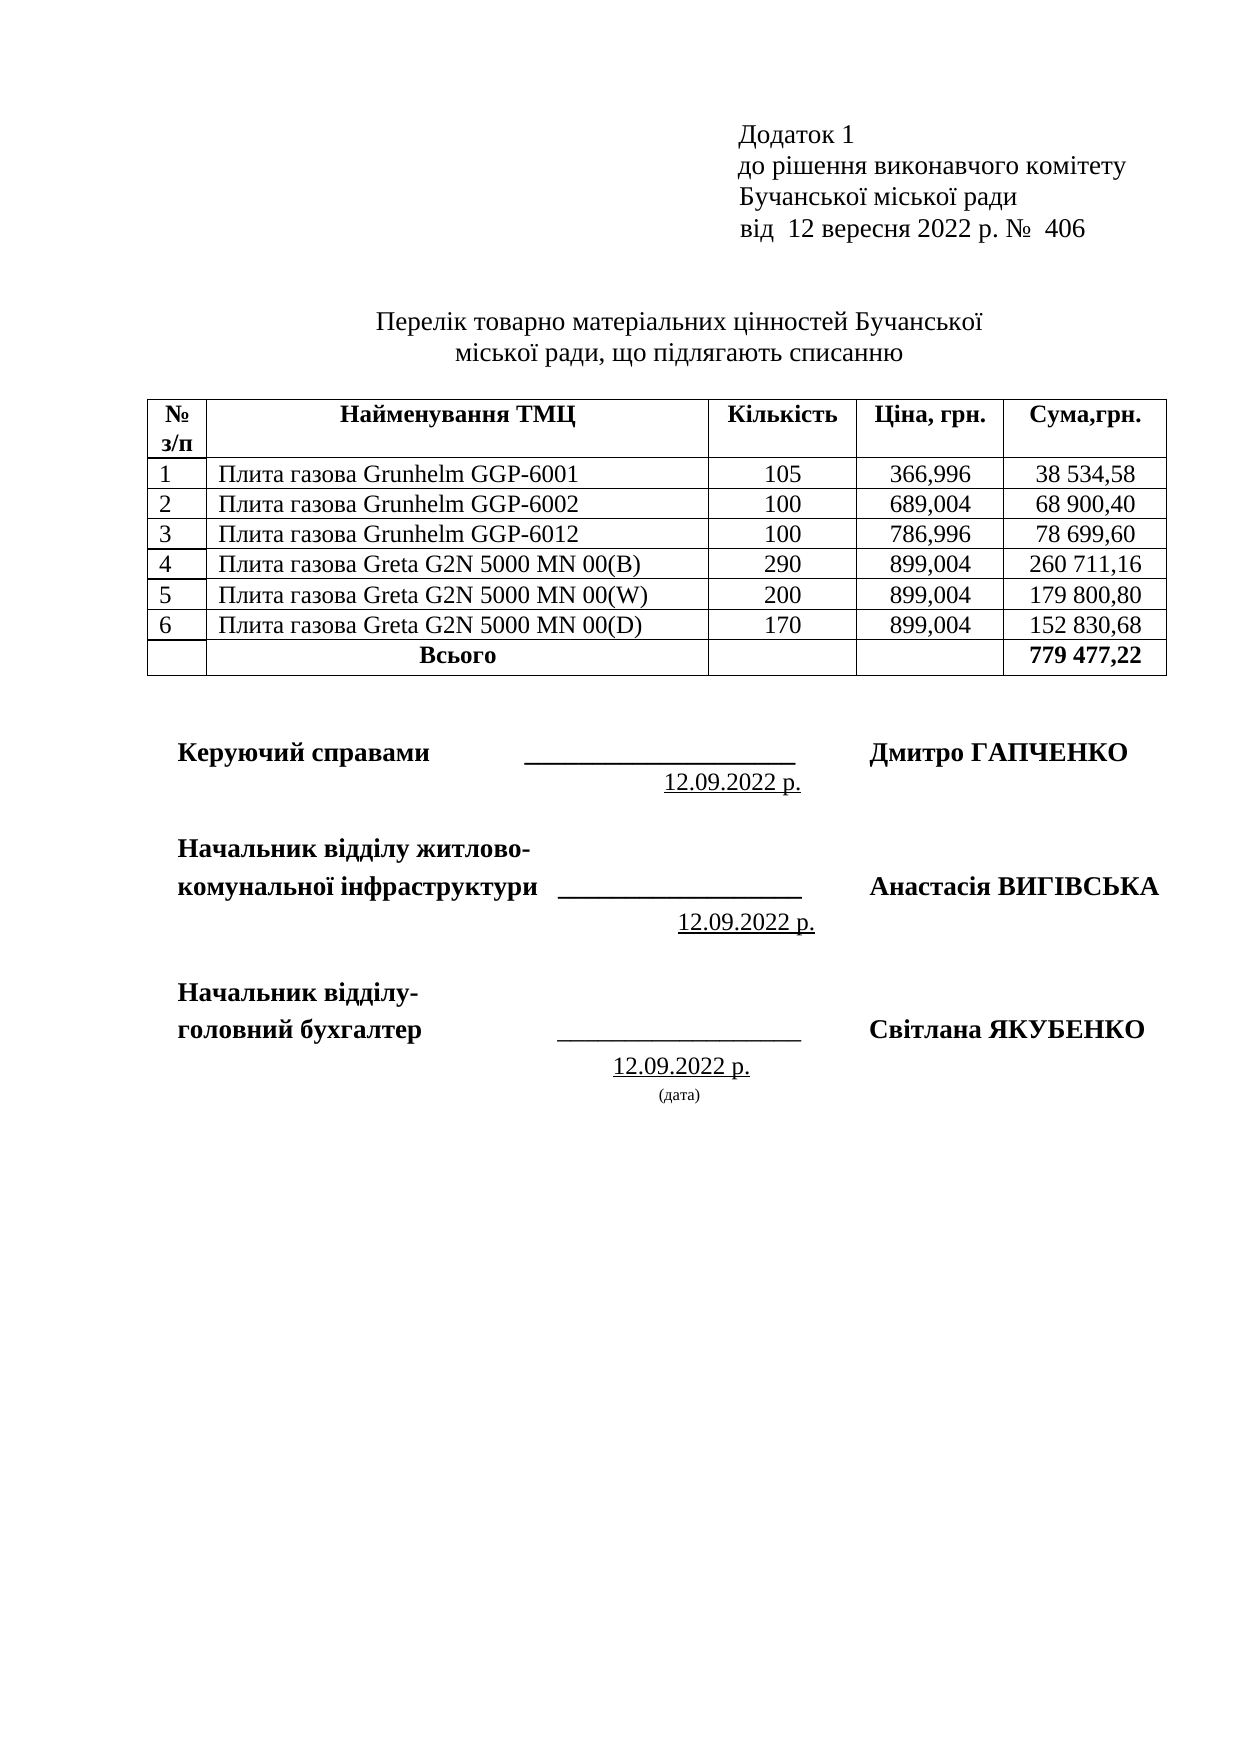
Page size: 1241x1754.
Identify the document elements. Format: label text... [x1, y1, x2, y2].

table_header Кількість [709, 400, 856, 457]
table_cell 179 800,80 [1004, 579, 1166, 609]
text Додаток 1 [177, 118, 1181, 149]
table_cell Плита газова Greta G2N 5000 MN 00(B) [207, 549, 708, 578]
table_cell Плита газова Grunhelm GGP-6012 [207, 519, 708, 548]
table_cell 1 [148, 459, 206, 487]
text від 12 вересня 2022 р. № 406406 [177, 212, 1181, 243]
table_cell 2 [148, 489, 206, 518]
table_cell 100 [709, 519, 856, 548]
text (дата) [177, 1085, 1181, 1104]
table_cell [709, 640, 856, 675]
table_header № з/п [148, 400, 206, 457]
table_cell 170 [709, 610, 856, 639]
table_cell 6 [148, 610, 206, 639]
text 12.09.2022 р. [177, 907, 1181, 936]
table_cell 3 [148, 519, 206, 548]
table_cell 78 699,60 [1004, 519, 1166, 548]
table_cell 260 711,16 [1004, 549, 1166, 578]
text Перелік товарно матеріальних цінностей Бучанської [177, 305, 1181, 336]
table_cell Плита газова Grunhelm GGP-6002 [207, 489, 708, 518]
table_cell 38 534,58 [1004, 458, 1166, 487]
table_cell 290 [709, 549, 856, 578]
table_cell 4 [148, 550, 206, 578]
table_header Найменування ТМЦ [207, 400, 708, 457]
table_cell 200 [709, 579, 856, 609]
table_cell 689,004 [857, 489, 1003, 518]
table_cell 779 477,22 [1004, 640, 1166, 675]
text 12.09.2022 р. [177, 1051, 1181, 1079]
table_cell [148, 641, 206, 675]
table_cell 899,004 [857, 579, 1003, 609]
text міської ради, що підлягають списанню [177, 336, 1181, 367]
table_header Ціна, грн. [857, 400, 1003, 457]
text 12.09.2022 р. [177, 767, 1181, 796]
text комунальної інфраструктури __________________ Анастасія ВИГІВСЬКА [177, 870, 1181, 901]
text Керуючий справами ____________________ Дмитро ГАПЧЕНКО [177, 736, 1181, 767]
table_cell 100 [709, 489, 856, 518]
text головний бухгалтер __________________ Світлана ЯКУБЕНКО [177, 1013, 1181, 1044]
text Начальник відділу житлово- [177, 833, 1181, 864]
table_cell 899,004 [857, 549, 1003, 578]
table_cell 899,004 [857, 610, 1003, 639]
text до рішення виконавчого комітету [177, 149, 1181, 181]
table_cell 366,996 [857, 458, 1003, 487]
text Бучанської міської ради [177, 181, 1181, 212]
table_cell 5 [148, 580, 206, 609]
table_cell Плита газова Grunhelm GGP-6001 [207, 458, 708, 487]
table_cell Всього [207, 640, 708, 675]
text Начальник відділу- [177, 976, 1181, 1007]
table_cell 152 830,68 [1004, 610, 1166, 639]
table_cell 68 900,40 [1004, 489, 1166, 518]
table_cell Плита газова Greta G2N 5000 MN 00(D) [207, 610, 708, 639]
table_cell [857, 640, 1003, 675]
table_header Сума,грн. [1004, 400, 1166, 457]
table_cell 105 [709, 458, 856, 487]
table_cell 786,996 [857, 519, 1003, 548]
table_cell Плита газова Greta G2N 5000 MN 00(W) [207, 579, 708, 609]
